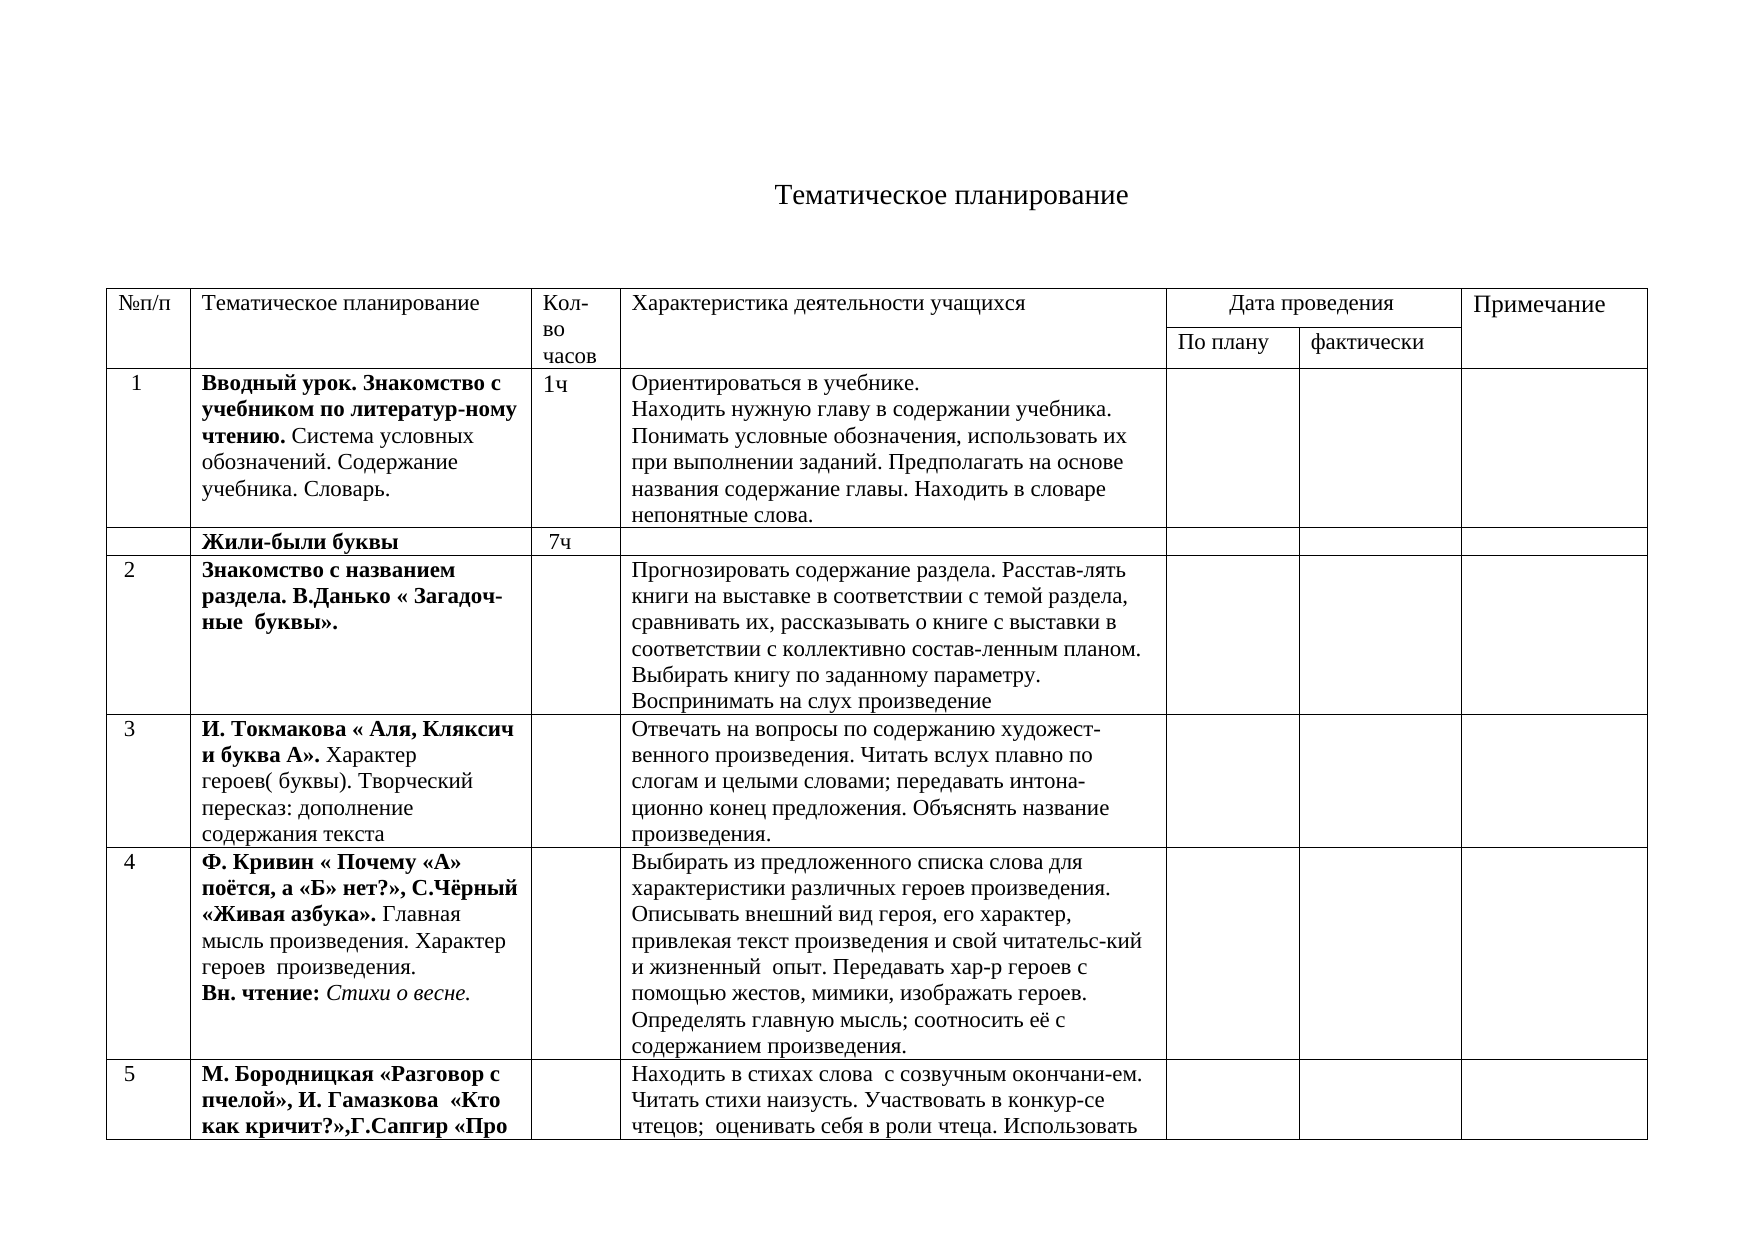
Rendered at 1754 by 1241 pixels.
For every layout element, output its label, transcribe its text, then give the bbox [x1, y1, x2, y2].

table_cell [621, 1060, 1166, 1139]
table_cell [191, 1060, 531, 1139]
table_cell Жили-были буквы [191, 528, 531, 555]
table_cell 4 [107, 848, 190, 1058]
table_cell Отвечать на вопросы по содержанию художест-венного произведения. Читать вслух плавно по слогам и целыми словами; передавать интона-ционно конец предложения. Объяснять название произведения. [621, 715, 1166, 847]
table_cell 3 [107, 715, 190, 847]
table_cell По плану [1167, 328, 1299, 368]
table_cell 1 [107, 369, 190, 527]
table_header Тематическое планирование [191, 289, 531, 368]
table_cell [1462, 528, 1647, 555]
table_cell [532, 715, 620, 847]
table_cell [1167, 848, 1299, 1058]
table_cell 1ч [532, 369, 620, 527]
table_cell [107, 528, 190, 555]
table_cell фактически [1300, 328, 1461, 368]
table_cell Ф. Кривин « Почему «А» поётся, а «Б» нет?», С.Чёрный «Живая азбука». Главная мысль произведения. Характер героев произведения. Вн. чтение: Стихи о весне. [191, 848, 531, 1058]
table_cell [1462, 715, 1647, 847]
table_cell [532, 848, 620, 1058]
table_header Примечание [1462, 289, 1647, 368]
table_cell [1167, 1060, 1299, 1139]
text Тематическое планирование [118, 177, 1636, 211]
table_cell И. Токмакова « Аля, Кляксич и буква А». Характер героев( буквы). Творческий пересказ: дополнение содержания текста [191, 715, 531, 847]
table_cell Выбирать из предложенного списка слова для характеристики различных героев произведения. Описывать внешний вид героя, его характер, привлекая текст произведения и свой читательс-кий и жизненный опыт. Передавать хар-р героев с помощью жестов, мимики, изображать героев. Определять главную мысль; соотносить её с содержанием произведения. [621, 848, 1166, 1058]
table_cell Ориентироваться в учебнике. Находить нужную главу в содержании учебника. Понимать условные обозначения, использовать их при выполнении заданий. Предполагать на основе названия содержание главы. Находить в словаре непонятные слова. [621, 369, 1166, 527]
table_cell [1300, 528, 1461, 555]
table_cell 7ч [532, 528, 620, 555]
table_cell [1462, 848, 1647, 1058]
table_cell [1167, 369, 1299, 527]
table_cell 2 [107, 556, 190, 714]
table_cell [1462, 556, 1647, 714]
table_header Кол-во часов [532, 289, 620, 368]
table_cell [1167, 556, 1299, 714]
table_header Характеристика деятельности учащихся [621, 289, 1166, 368]
table_cell [1300, 1060, 1461, 1139]
table_cell [1300, 556, 1461, 714]
table_cell [621, 528, 1166, 555]
table_cell Вводный урок. Знакомство с учебником по литератур-ному чтению. Система условных обозначений. Содержание учебника. Словарь. [191, 369, 531, 527]
table_cell [532, 556, 620, 714]
table_cell [1167, 715, 1299, 847]
table_cell Прогнозировать содержание раздела. Расстав-лять книги на выставке в соответствии с темой раздела, сравнивать их, рассказывать о книге с выставки в соответствии с коллективно состав-ленным планом. Выбирать книгу по заданному параметру. Воспринимать на слух произведение [621, 556, 1166, 714]
table_header №п/п [107, 289, 190, 368]
table_cell [1462, 369, 1647, 527]
table_cell [1462, 1060, 1647, 1139]
table_cell 5 [107, 1060, 190, 1139]
table_cell Знакомство с названием раздела. В.Данько « Загадоч-ные буквы». [191, 556, 531, 714]
table_header Дата проведения [1167, 289, 1461, 327]
table_cell [1300, 369, 1461, 527]
table_cell [1300, 715, 1461, 847]
table_cell [1167, 528, 1299, 555]
table_cell [1300, 848, 1461, 1058]
table_cell [532, 1060, 620, 1139]
